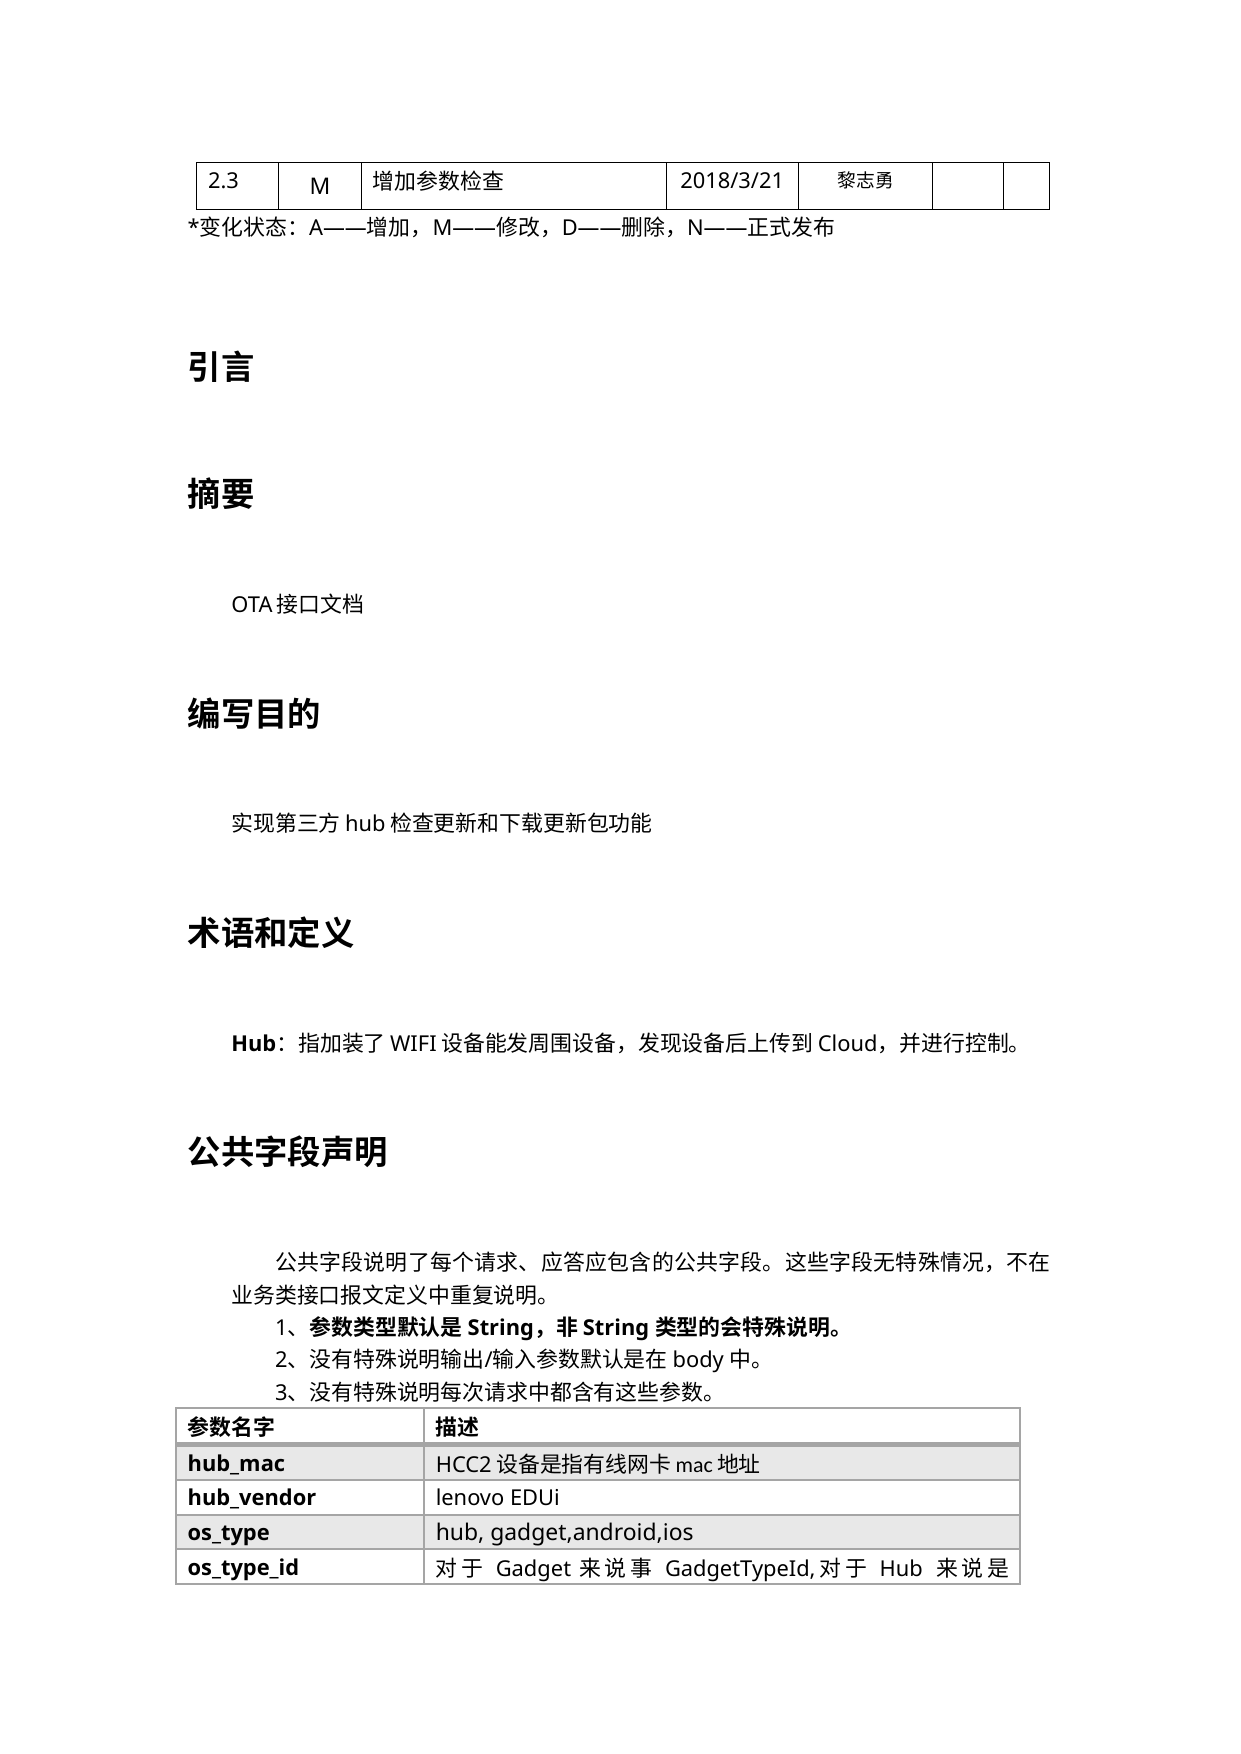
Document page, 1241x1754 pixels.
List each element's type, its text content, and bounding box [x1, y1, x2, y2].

table_cell os_type [177, 1516, 423, 1548]
text 2、没有特殊说明输出/输入参数默认是在 body 中。 [231, 1342, 1053, 1375]
table_cell HCC2设备是指有线网卡mac地址 [425, 1447, 1019, 1479]
text OTA接口文档 [187, 587, 1053, 619]
text 3、没有特殊说明每次请求中都含有这些参数。 [231, 1375, 1053, 1407]
table_header 描述 [425, 1409, 1019, 1442]
table_cell hub_mac [177, 1447, 423, 1479]
table_cell 2.3 [197, 163, 278, 209]
table_cell 2018/3/21 [667, 163, 798, 209]
text *变化状态：A——增加，M——修改，D——删除，N——正式发布 [187, 210, 1053, 242]
text 1、参数类型默认是 String，非 String 类型的会特殊说明。 [231, 1310, 1053, 1342]
subtitle 公共字段声明 [187, 1117, 1053, 1182]
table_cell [425, 1550, 1019, 1583]
table_cell [933, 163, 1003, 209]
text Hub：指加装了WIFI设备能发周围设备，发现设备后上传到 Cloud，并进行控制。 [187, 1025, 1053, 1058]
subtitle 引言 [187, 332, 1053, 397]
subtitle 编写目的 [187, 679, 1053, 744]
table_cell os_type_id [177, 1550, 423, 1583]
table_cell 增加参数检查 [362, 163, 666, 209]
text 实现第三方hub检查更新和下载更新包功能 [187, 806, 1053, 839]
text 公共字段说明了每个请求、应答应包含的公共字段。这些字段无特殊情况，不在业务类接口报文定义中重复说明。 [231, 1245, 1053, 1310]
table_cell [1004, 163, 1049, 209]
subtitle 术语和定义 [187, 898, 1053, 963]
table_cell lenovo EDUi [425, 1481, 1019, 1513]
table_header 参数名字 [177, 1409, 423, 1442]
table_cell M [279, 163, 361, 209]
table_cell hub_vendor [177, 1481, 423, 1513]
table_cell 黎志勇 [799, 163, 932, 209]
table_cell hub, gadget,android,ios [425, 1516, 1019, 1548]
subtitle 摘要 [187, 460, 1053, 525]
